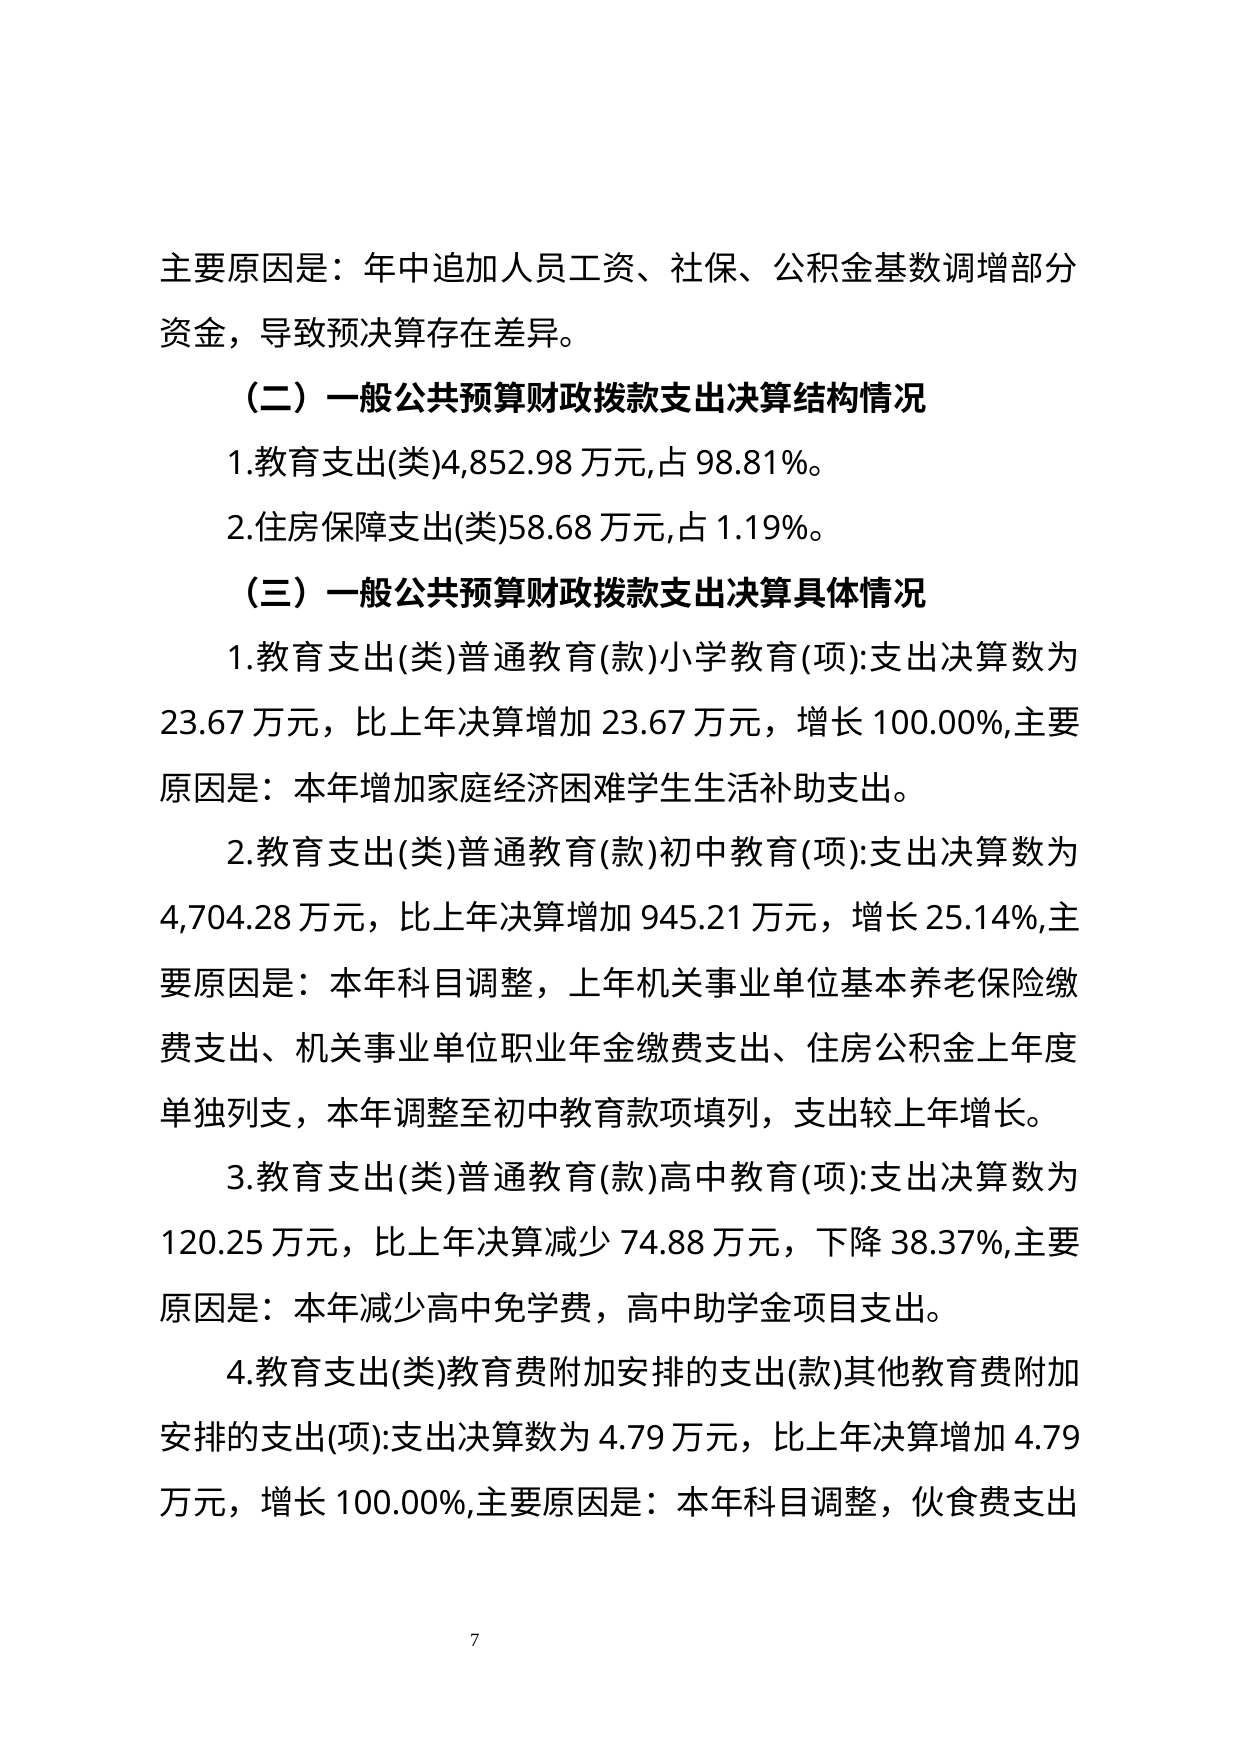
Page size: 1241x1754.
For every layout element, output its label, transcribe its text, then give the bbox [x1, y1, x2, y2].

text 2.教育支出(类)普通教育(款)初中教育(项):支出决算数为4,704.28万元，比上年决算增加945.21万元，增长25.14%,主要原因是：本年科目调整，上年机关事业单位基本养老保险缴费支出、机关事业单位职业年金缴费支出、住房公积金上年度单独列支，本年调整至初中教育款项填列，支出较上年增长。 [159, 818, 1081, 1143]
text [159, 233, 1081, 363]
text （三）一般公共预算财政拨款支出决算具体情况 [159, 558, 1081, 623]
text 2.住房保障支出(类)58.68万元,占1.19%。 [159, 493, 1081, 558]
text 1.教育支出(类)普通教育(款)小学教育(项):支出决算数为23.67万元，比上年决算增加23.67万元，增长100.00%,主要原因是：本年增加家庭经济困难学生生活补助支出。 [159, 623, 1081, 818]
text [159, 1338, 1081, 1533]
text （二）一般公共预算财政拨款支出决算结构情况 [159, 363, 1081, 428]
text 1.教育支出(类)4,852.98万元,占98.81%。 [159, 428, 1081, 493]
text 3.教育支出(类)普通教育(款)高中教育(项):支出决算数为120.25万元，比上年决算减少74.88万元，下降38.37%,主要原因是：本年减少高中免学费，高中助学金项目支出。 [159, 1143, 1081, 1338]
